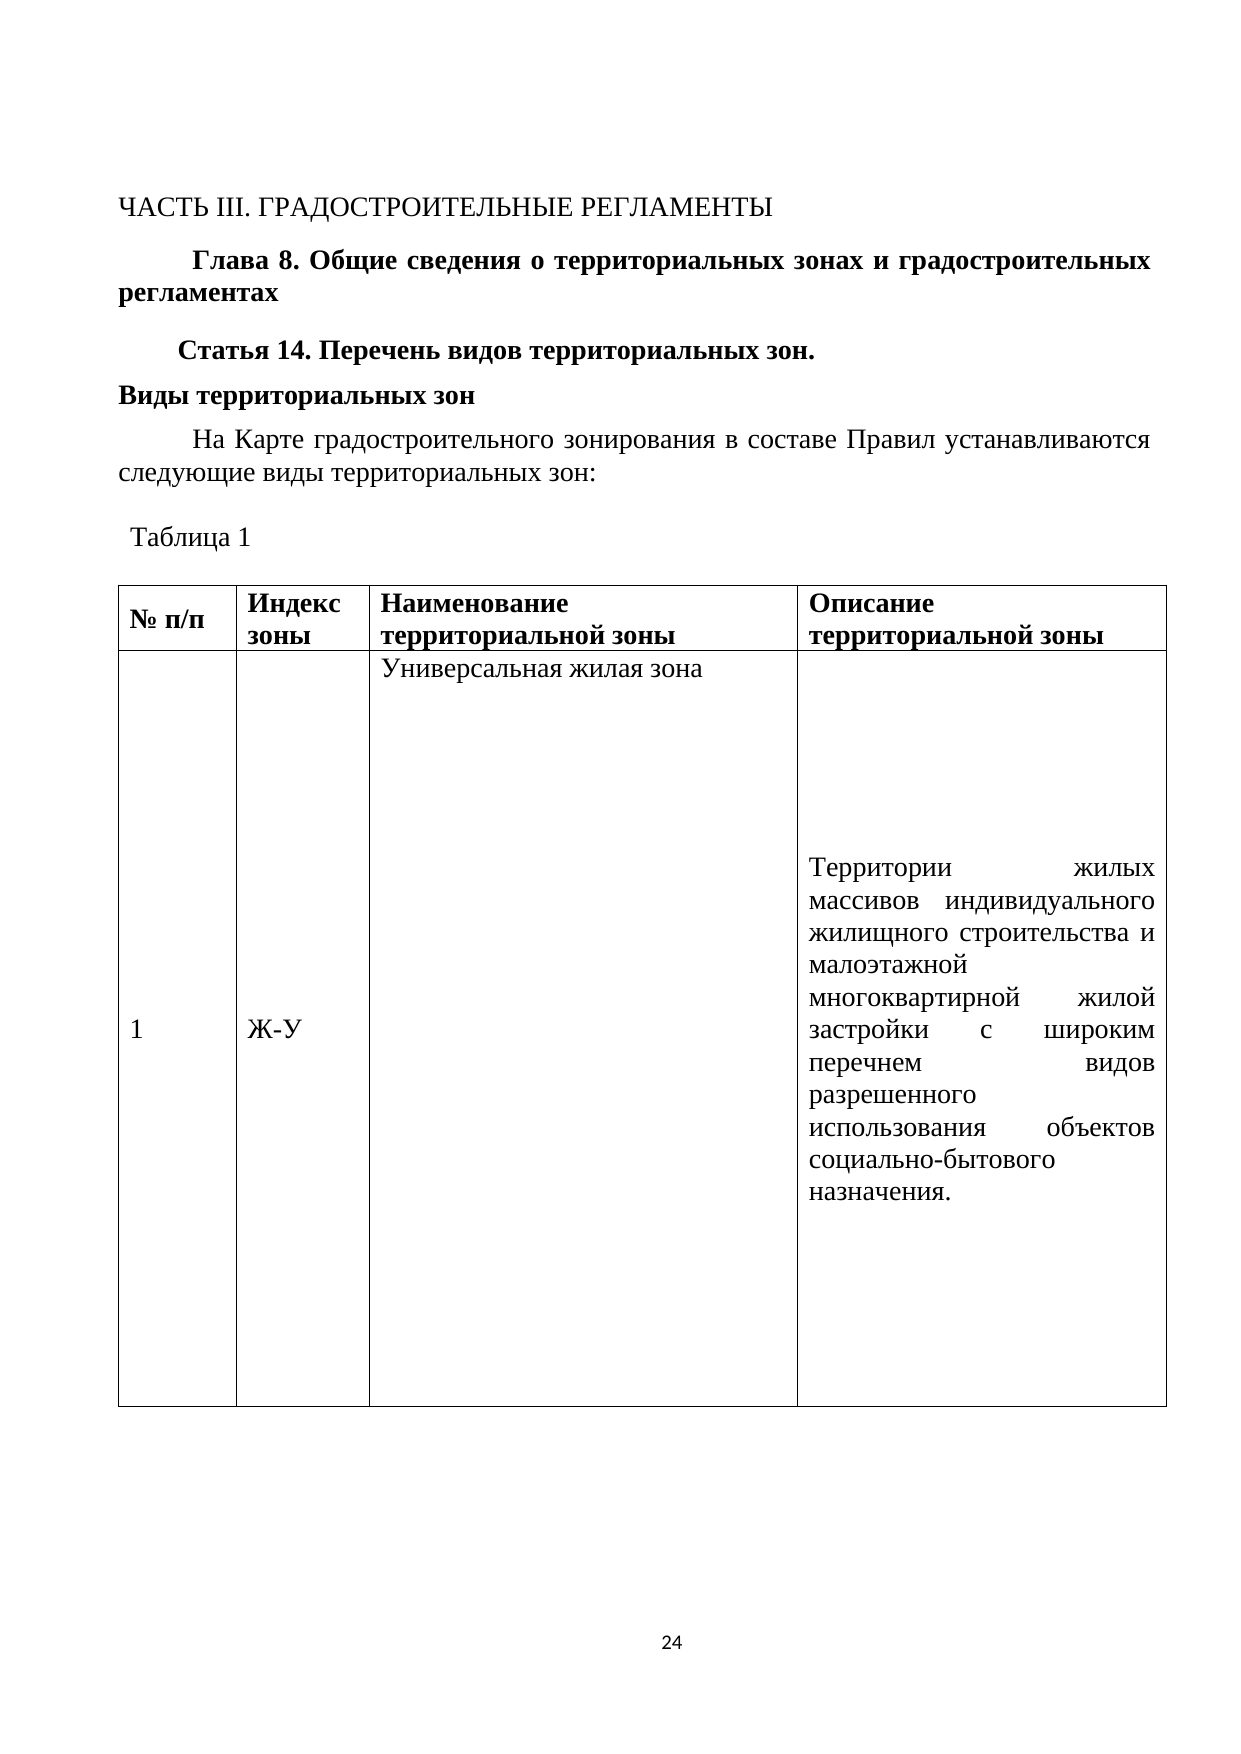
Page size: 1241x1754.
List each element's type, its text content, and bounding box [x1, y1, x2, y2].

text Виды территориальных зон [118, 378, 1152, 410]
table_cell Ж-У [237, 651, 369, 1406]
subtitle ЧАСТЬ III. ГРАДОСТРОИТЕЛЬНЫЕ РЕГЛАМЕНТЫ [118, 190, 1152, 222]
table_cell Территории жилых массивов индивидуального жилищного строительства и малоэтажной многоквартирной жилой застройки с широким перечнем видов разрешенного использования объектов социально-бытового назначения. [798, 651, 1166, 1406]
table_cell 1 [119, 651, 236, 1406]
table_header Индекс зоны [237, 586, 369, 650]
table_header № п/п [119, 586, 236, 650]
text Глава 8. Общие сведения о территориальных зонах и градостроительных регламентах [118, 243, 1152, 308]
text Таблица 1 [130, 520, 1140, 552]
table_header Описание территориальной зоны [798, 586, 1166, 650]
text На Карте градостроительного зонирования в составе Правил устанавливаются следующие виды территориальных зон: [118, 423, 1152, 487]
table_cell Универсальная жилая зона [370, 651, 797, 1406]
table_header Наименование территориальной зоны [370, 586, 797, 650]
subtitle Статья 14. Перечень видов территориальных зон. [118, 333, 1152, 365]
